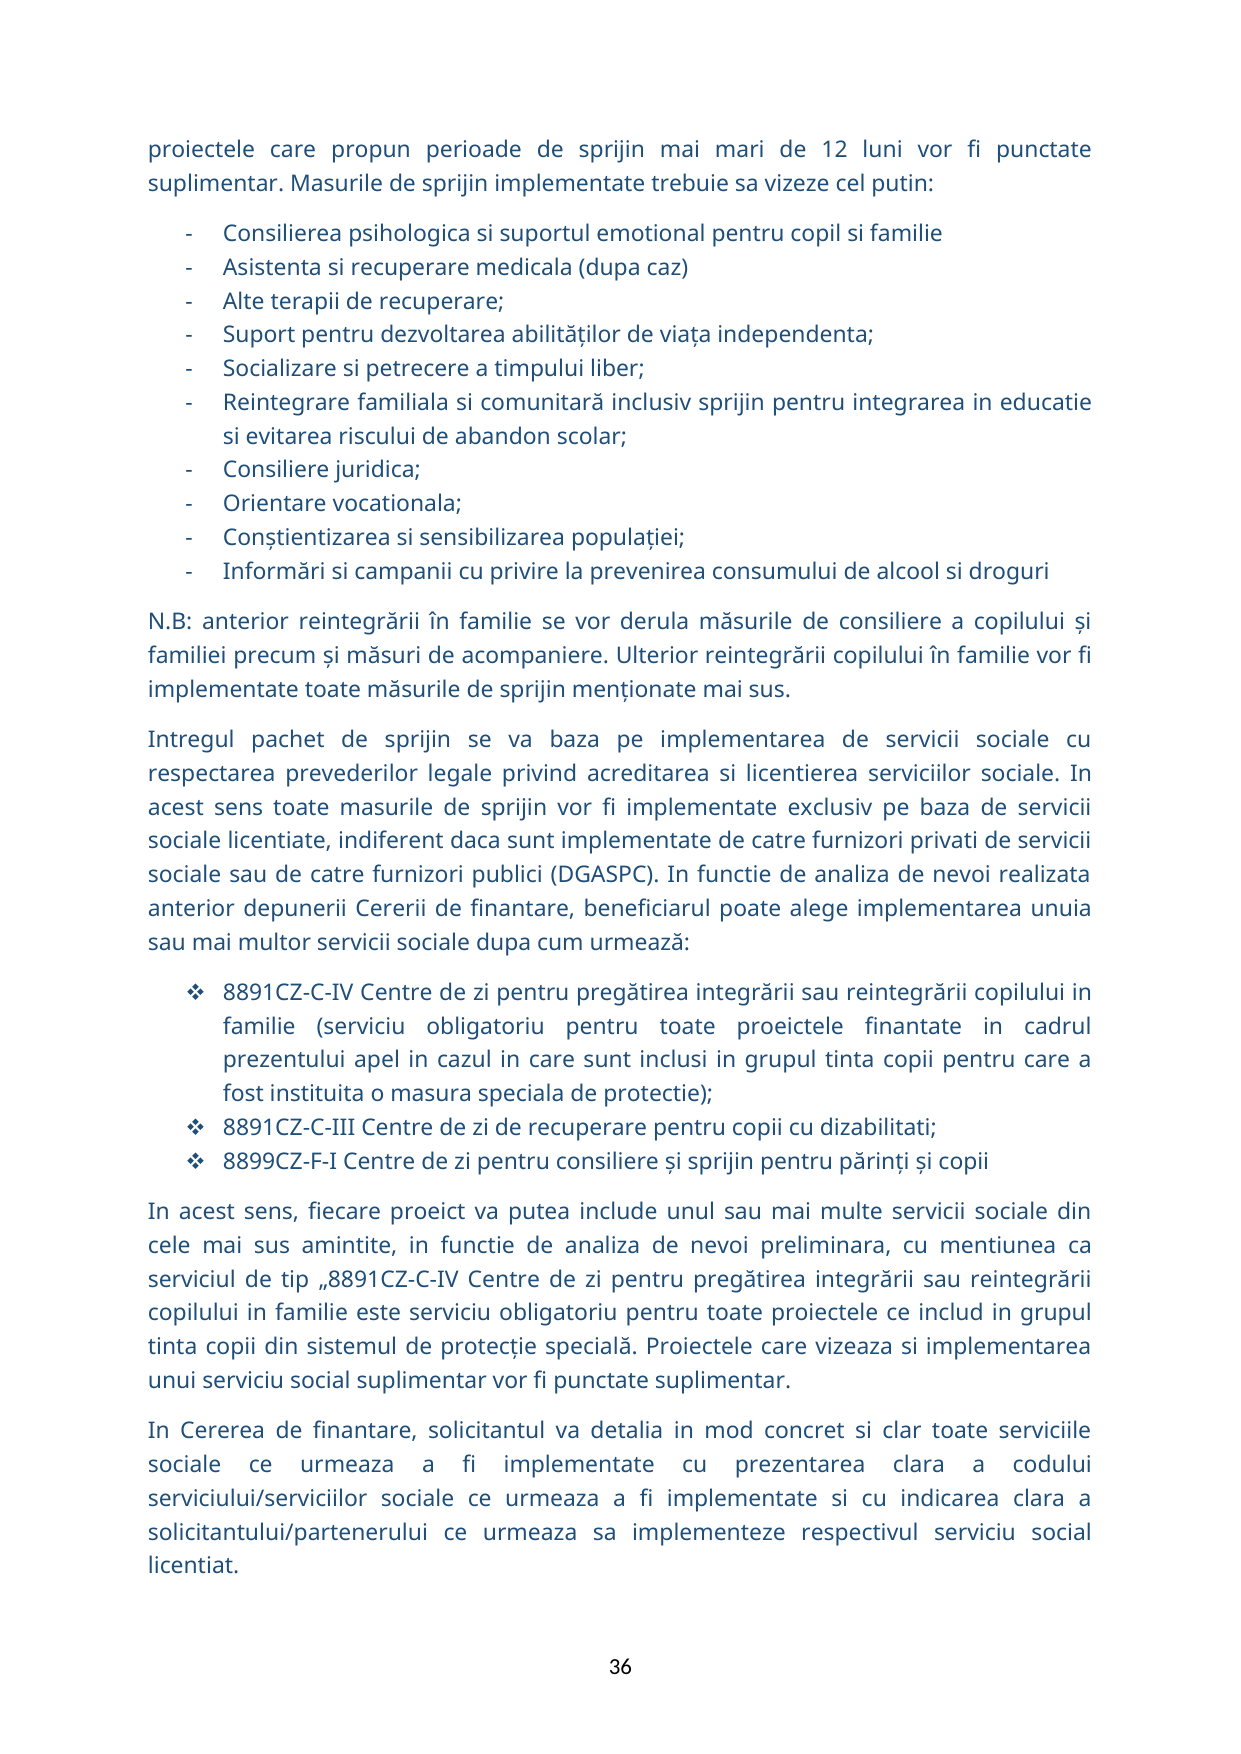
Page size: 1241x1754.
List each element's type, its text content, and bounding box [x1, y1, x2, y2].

text In Cererea de finantare, solicitantul va detalia in mod concret si clar toate serviciile sociale ce urmeaza a fi implementate cu prezentarea clara a codului serviciului/serviciilor sociale ce urmeaza a fi implementate si cu indicarea clara a solicitantului/partenerului ce urmeaza sa implementeze respectivul serviciu social licentiat. [148, 1414, 1093, 1580]
list Socializare si petrecere a timpului liber; [185, 352, 1093, 383]
text N.B: anterior reintegrării în familie se vor derula măsurile de consiliere a copilului și familiei precum și măsuri de acompaniere. Ulterior reintegrării copilului în familie vor fi implementate toate măsurile de sprijin menționate mai sus. [148, 605, 1093, 704]
list Alte terapii de recuperare; [185, 284, 1093, 316]
list 8891CZ-C-III Centre de zi de recuperare pentru copii cu dizabilitati; [185, 1111, 1093, 1142]
list Consilierea psihologica si suportul emotional pentru copil si familie [185, 217, 1093, 248]
list Conștientizarea si sensibilizarea populației; [185, 521, 1093, 552]
list Informări si campanii cu privire la prevenirea consumului de alcool si droguri [185, 554, 1093, 586]
text In acest sens, fiecare proeict va putea include unul sau mai multe servicii sociale din cele mai sus amintite, in functie de analiza de nevoi preliminara, cu mentiunea ca serviciul de tip „8891CZ-C-IV Centre de zi pentru pregătirea integrării sau reintegrării copilului in familie este serviciu obligatoriu pentru toate proiectele ce includ in grupul tinta copii din sistemul de protecție specială. Proiectele care vizeaza si implementarea unui serviciu social suplimentar vor fi punctate suplimentar. [148, 1195, 1093, 1395]
list 8899CZ-F-I Centre de zi pentru consiliere și sprijin pentru părinți și copii [185, 1144, 1093, 1176]
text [148, 133, 1093, 198]
list Asistenta si recuperare medicala (dupa caz) [185, 251, 1093, 282]
list Orientare vocationala; [185, 487, 1093, 518]
list Reintegrare familiala si comunitară inclusiv sprijin pentru integrarea in educatie si evitarea riscului de abandon scolar; [185, 386, 1093, 451]
list Suport pentru dezvoltarea abilităților de viața independenta; [185, 318, 1093, 349]
list 8891CZ-C-IV Centre de zi pentru pregătirea integrării sau reintegrării copilului in familie (serviciu obligatoriu pentru toate proeictele finantate in cadrul prezentului apel in cazul in care sunt inclusi in grupul tinta copii pentru care a fost instituita o masura speciala de protectie); [185, 976, 1093, 1108]
list Consiliere juridica; [185, 453, 1093, 484]
text Intregul pachet de sprijin se va baza pe implementarea de servicii sociale cu respectarea prevederilor legale privind acreditarea si licentierea serviciilor sociale. In acest sens toate masurile de sprijin vor fi implementate exclusiv pe baza de servicii sociale licentiate, indiferent daca sunt implementate de catre furnizori privati de servicii sociale sau de catre furnizori publici (DGASPC). In functie de analiza de nevoi realizata anterior depunerii Cererii de finantare, beneficiarul poate alege implementarea unuia sau mai multor servicii sociale dupa cum urmează: [148, 723, 1093, 957]
